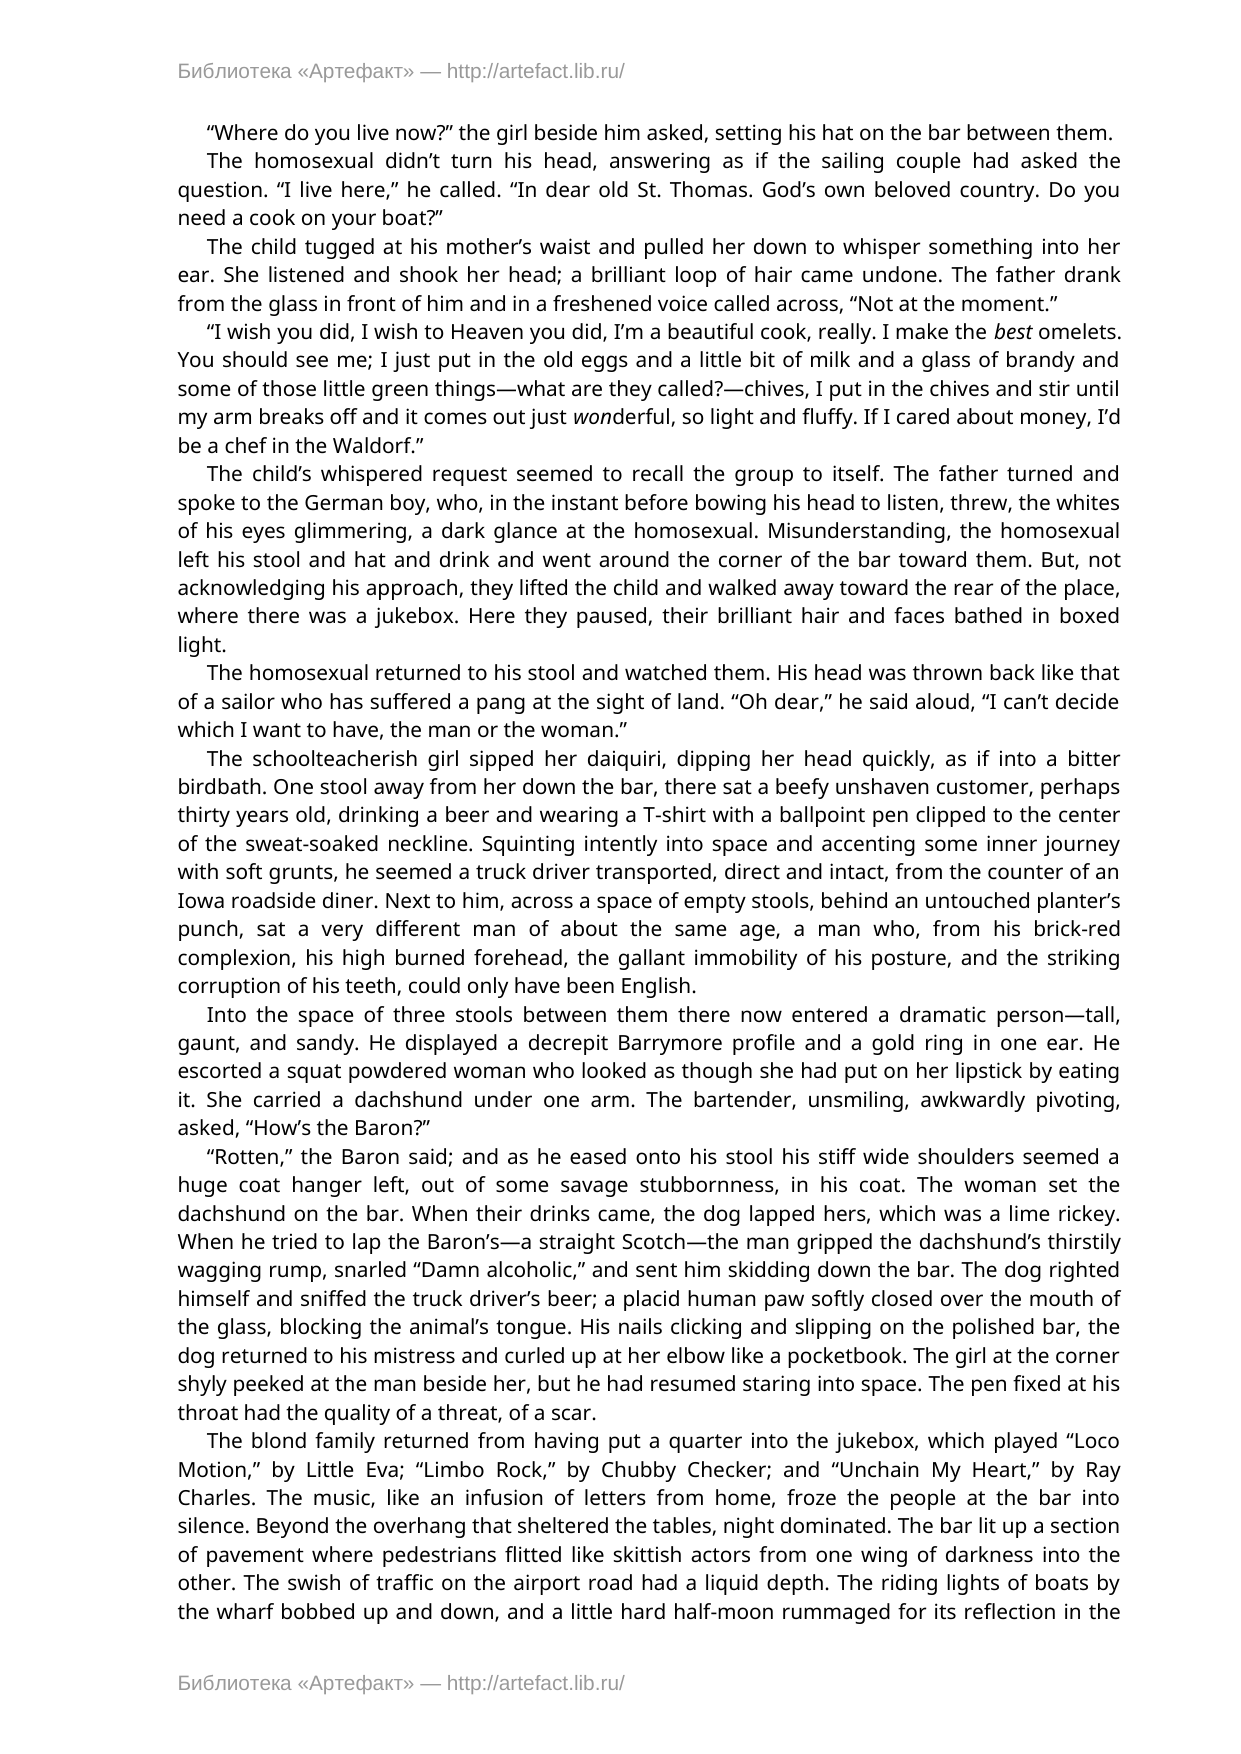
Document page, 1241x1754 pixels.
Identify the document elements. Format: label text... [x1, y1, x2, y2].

text “Where do you live now?” the girl beside him asked, setting his hat on the bar between them. [177, 118, 1122, 147]
text “I wish you did, I wish to Heaven you did, I’m a beautiful cook, really. I make the best omelets. You should see me; I just put in the old eggs and a little bit of milk and a glass of brandy and some of those little green things—what are they called?—chives, I put in the chives and stir until my arm breaks off and it comes out just wonderful, so light and fluffy. If I cared about money, I’d be a chef in the Waldorf.” [177, 317, 1122, 459]
text The child tugged at his mother’s waist and pulled her down to whisper something into her ear. She listened and shook her head; a brilliant loop of hair came undone. The father drank from the glass in front of him and in a freshened voice called across, “Not at the moment.” [177, 232, 1122, 317]
text The homosexual returned to his stool and watched them. His head was thrown back like that of a sailor who has suffered a pang at the sight of land. “Oh dear,” he said aloud, “I can’t decide which I want to have, the man or the woman.” [177, 658, 1122, 744]
text The schoolteacherish girl sipped her daiquiri, dipping her head quickly, as if into a bitter birdbath. One stool away from her down the bar, there sat a beefy unshaven customer, perhaps thirty years old, drinking a beer and wearing a T-shirt with a ballpoint pen clipped to the center of the sweat-soaked neckline. Squinting intently into space and accenting some inner journey with soft grunts, he seemed a truck driver transported, direct and intact, from the counter of an Iowa roadside diner. Next to him, across a space of empty stools, behind an untouched planter’s punch, sat a very different man of about the same age, a man who, from his brick-red complexion, his high burned forehead, the gallant immobility of his posture, and the striking corruption of his teeth, could only have been English. [177, 744, 1122, 1000]
text “Rotten,” the Baron said; and as he eased onto his stool his stiff wide shoulders seemed a huge coat hanger left, out of some savage stubbornness, in his coat. The woman set the dachshund on the bar. When their drinks came, the dog lapped hers, which was a lime rickey. When he tried to lap the Baron’s—a straight Scotch—the man gripped the dachshund’s thirstily wagging rump, snarled “Damn alcoholic,” and sent him skidding down the bar. The dog righted himself and sniffed the truck driver’s beer; a placid human paw softly closed over the mouth of the glass, blocking the animal’s tongue. His nails clicking and slipping on the polished bar, the dog returned to his mistress and curled up at her elbow like a pocketbook. The girl at the corner shyly peeked at the man beside her, but he had resumed staring into space. The pen fixed at his throat had the quality of a threat, of a scar. [177, 1142, 1122, 1426]
text The homosexual didn’t turn his head, answering as if the sailing couple had asked the question. “I live here,” he called. “In dear old St. Thomas. God’s own beloved country. Do you need a cook on your boat?” [177, 147, 1122, 232]
text Into the space of three stools between them there now entered a dramatic person—tall, gaunt, and sandy. He displayed a decrepit Barrymore profile and a gold ring in one ear. He escorted a squat powdered woman who looked as though she had put on her lipstick by eating it. She carried a dachshund under one arm. The bartender, unsmiling, awkwardly pivoting, asked, “How’s the Baron?” [177, 1000, 1122, 1142]
text The child’s whispered request seemed to recall the group to itself. The father turned and spoke to the German boy, who, in the instant before bowing his head to listen, threw, the whites of his eyes glimmering, a dark glance at the homosexual. Misunderstanding, the homosexual left his stool and hat and drink and went around the corner of the bar toward them. But, not acknowledging his approach, they lifted the child and walked away toward the rear of the place, where there was a jukebox. Here they paused, their brilliant hair and faces bathed in boxed light. [177, 459, 1122, 658]
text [177, 1426, 1122, 1625]
